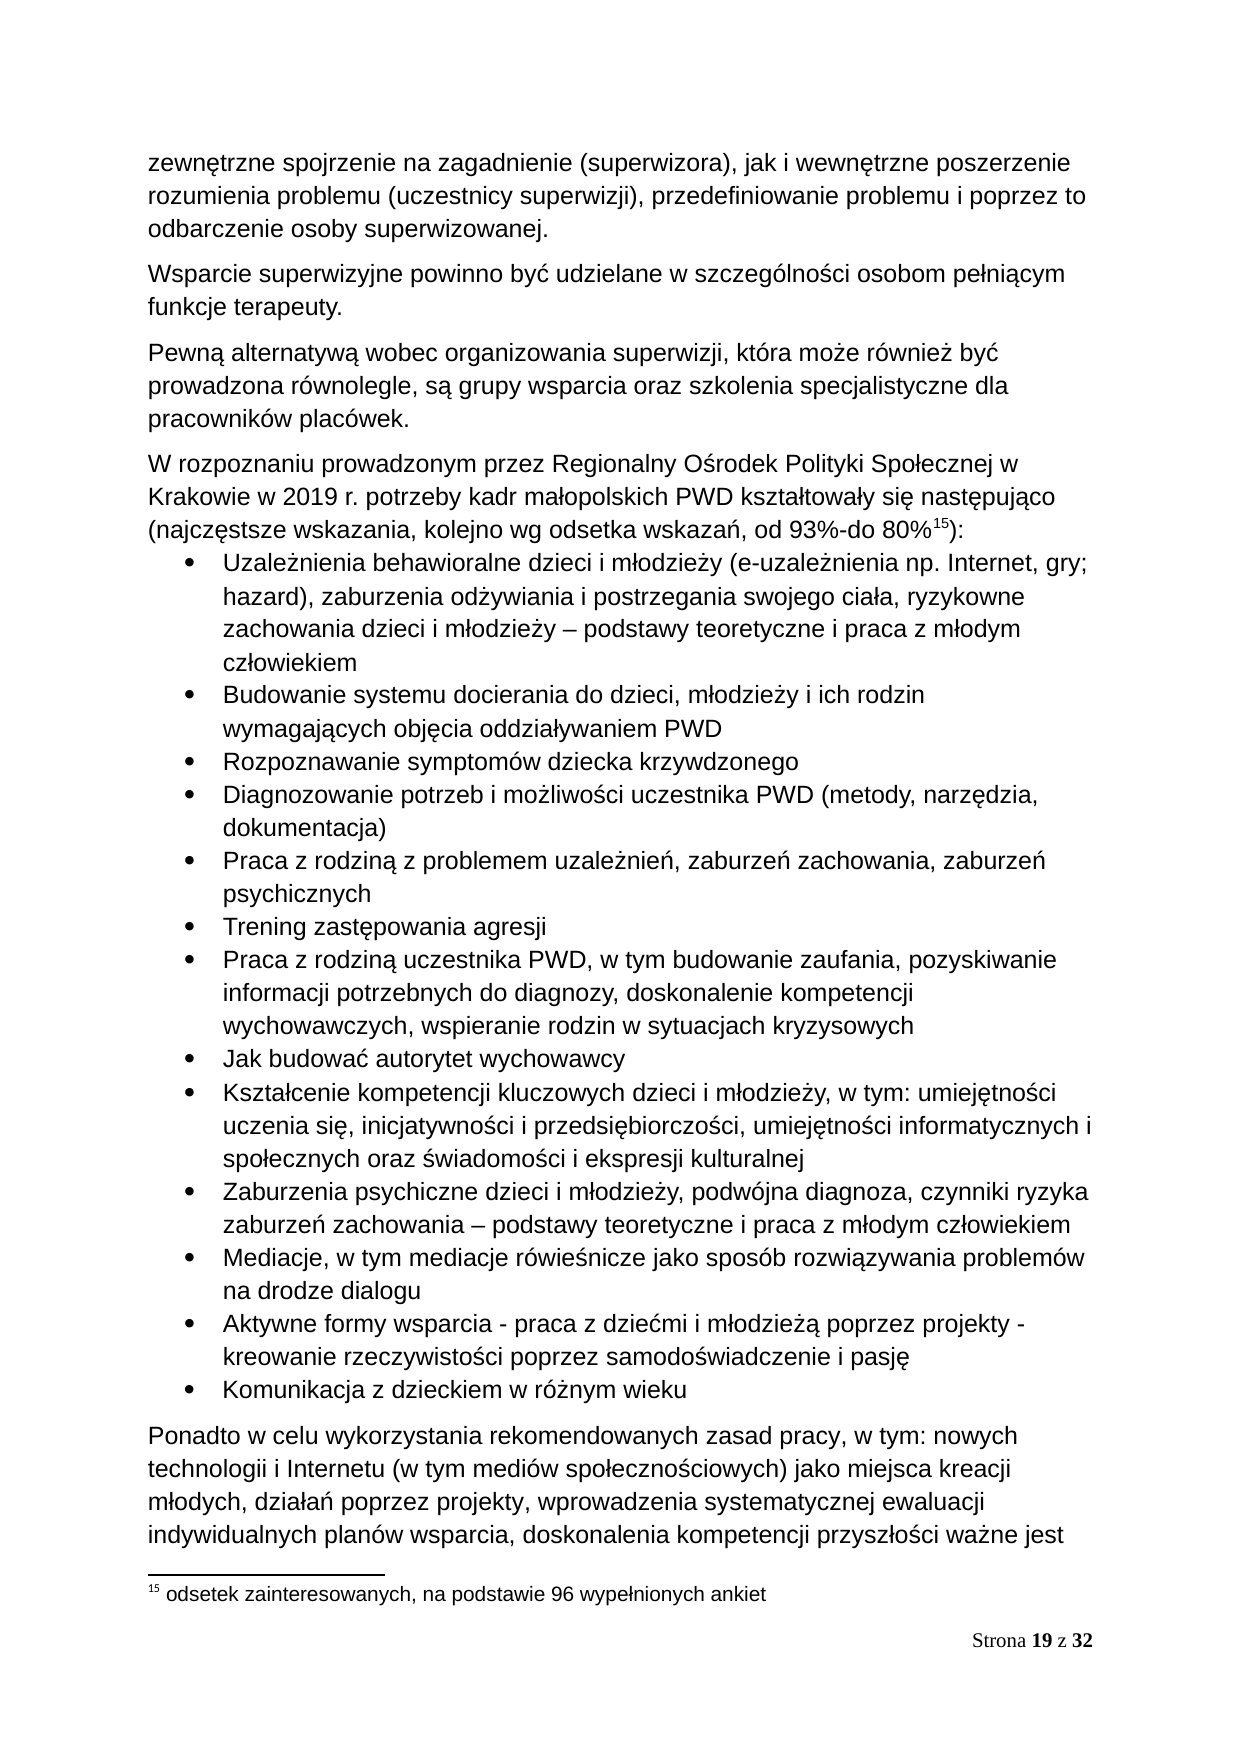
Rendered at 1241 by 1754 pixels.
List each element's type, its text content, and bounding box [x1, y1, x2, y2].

list Uzależnienia behawioralne dzieci i młodzieży (e-uzależnienia np. Internet, gry; hazard), zaburzenia odżywiania i postrzegania swojego ciała, ryzykowne zachowania dzieci i młodzieży – podstawy teoretyczne i praca z młodym człowiekiem [185, 548, 1093, 676]
list Komunikacja z dzieckiem w różnym wieku [185, 1375, 1093, 1404]
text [148, 148, 1093, 242]
text W rozpoznaniu prowadzonym przez Regionalny Ośrodek Polityki Społecznej w Krakowie w 2019 r. potrzeby kadr małopolskich PWD kształtowały się następująco (najczęstsze wskazania, kolejno wg odsetka wskazań, od 93%-do 80%): [148, 449, 1093, 544]
list Rozpoznawanie symptomów dziecka krzywdzonego [185, 747, 1093, 776]
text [148, 1421, 1093, 1548]
list Kształcenie kompetencji kluczowych dzieci i młodzieży, w tym: umiejętności uczenia się, inicjatywności i przedsiębiorczości, umiejętności informatycznych i społecznych oraz świadomości i ekspresji kulturalnej [185, 1077, 1093, 1172]
list Aktywne formy wsparcia - praca z dziećmi i młodzieżą poprzez projekty - kreowanie rzeczywistości poprzez samodoświadczenie i pasję [185, 1309, 1093, 1371]
list Zaburzenia psychiczne dzieci i młodzieży, podwójna diagnoza, czynniki ryzyka zaburzeń zachowania – podstawy teoretyczne i praca z młodym człowiekiem [185, 1177, 1093, 1238]
list Diagnozowanie potrzeb i możliwości uczestnika PWD (metody, narzędzia, dokumentacja) [185, 780, 1093, 842]
list Mediacje, w tym mediacje rówieśnicze jako sposób rozwiązywania problemów na drodze dialogu [185, 1243, 1093, 1305]
text Wsparcie superwizyjne powinno być udzielane w szczególności osobom pełniącym funkcje terapeuty. [148, 259, 1093, 321]
list Praca z rodziną uczestnika PWD, w tym budowanie zaufania, pozyskiwanie informacji potrzebnych do diagnozy, doskonalenie kompetencji wychowawczych, wspieranie rodzin w sytuacjach kryzysowych [185, 945, 1093, 1040]
text Pewną alternatywą wobec organizowania superwizji, która może również być prowadzona równolegle, są grupy wsparcia oraz szkolenia specjalistyczne dla pracowników placówek. [148, 338, 1093, 432]
list Jak budować autorytet wychowawcy [185, 1044, 1093, 1073]
list Budowanie systemu docierania do dzieci, młodzieży i ich rodzin wymagających objęcia oddziaływaniem PWD [185, 681, 1093, 742]
list Trening zastępowania agresji [185, 912, 1093, 941]
list Praca z rodziną z problemem uzależnień, zaburzeń zachowania, zaburzeń psychicznych [185, 846, 1093, 908]
